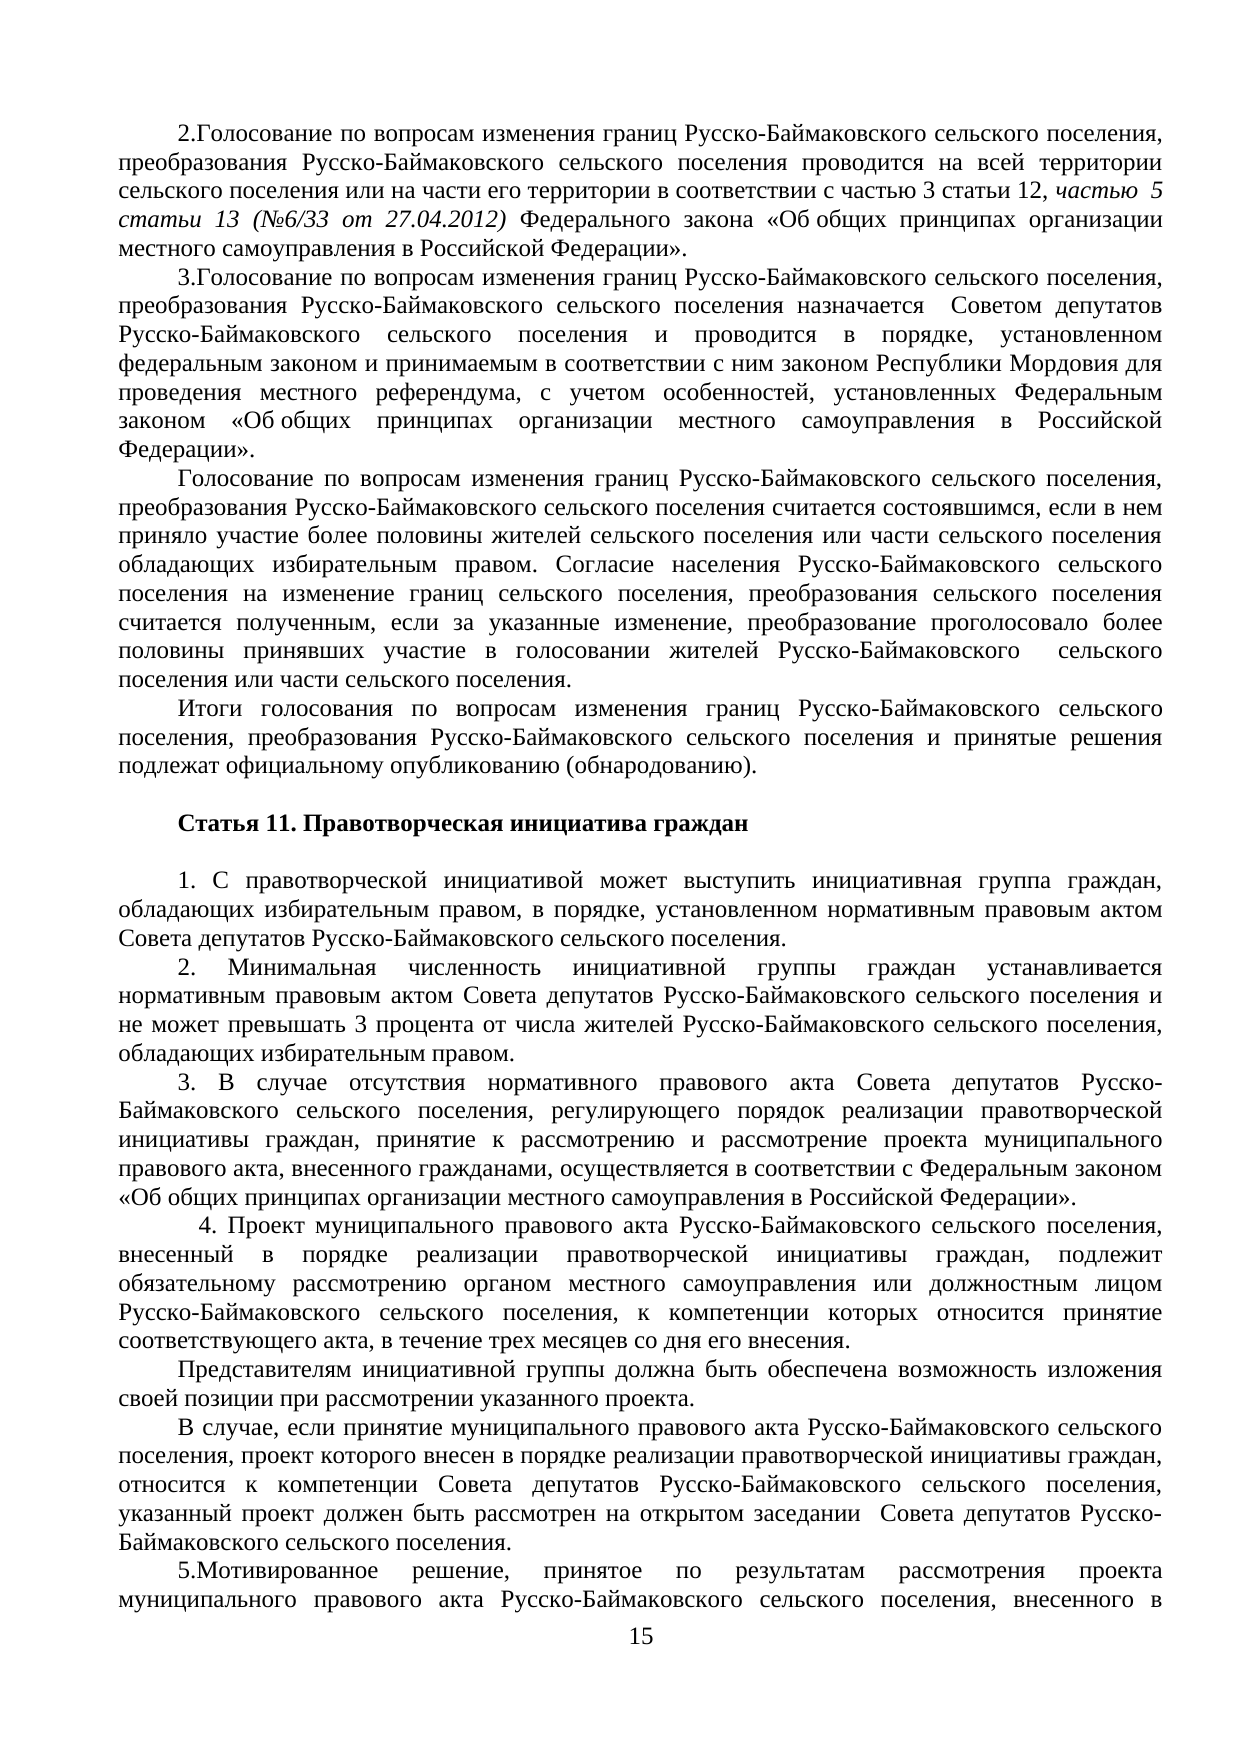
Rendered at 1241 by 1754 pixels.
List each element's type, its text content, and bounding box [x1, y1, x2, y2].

text 2. Минимальная численность инициативной группы граждан устанавливается нормативным правовым актом Совета депутатов Русско-Баймаковского сельского поселения и не может превышать 3 процента от числа жителей Русско-Баймаковского сельского поселения, обладающих избирательным правом. [118, 952, 1163, 1067]
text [118, 1556, 1163, 1613]
text 3.Голосование по вопросам изменения границ Русско-Баймаковского сельского поселения, преобразования Русско-Баймаковского сельского поселения назначается Советом депутатов Русско-Баймаковского сельского поселения и проводится в порядке, установленном федеральным законом и принимаемым в соответствии с ним законом Республики Мордовия для проведения местного референдума, с учетом особенностей, установленных Федеральным законом «Об общих принципах организации местного самоуправления в Российской Федерации». [118, 262, 1163, 463]
text 1. С правотворческой инициативой может выступить инициативная группа граждан, обладающих избирательным правом, в порядке, установленном нормативным правовым актом Совета депутатов Русско-Баймаковского сельского поселения. [118, 866, 1163, 952]
text В случае, если принятие муниципального правового акта Русско-Баймаковского сельского поселения, проект которого внесен в порядке реализации правотворческой инициативы граждан, относится к компетенции Совета депутатов Русско-Баймаковского сельского поселения, указанный проект должен быть рассмотрен на открытом заседании Совета депутатов Русско-Баймаковского сельского поселения. [118, 1412, 1163, 1556]
list Голосование по вопросам изменения границ Русско-Баймаковского сельского поселения, преобразования Русско-Баймаковского сельского поселения считается состоявшимся, если в нем приняло участие более половины жителей сельского поселения или части сельского поселения обладающих избирательным правом. Согласие населения Русско-Баймаковского сельского поселения на изменение границ сельского поселения, преобразования сельского поселения считается полученным, если за указанные изменение, преобразование проголосовало более половины принявших участие в голосовании жителей Русско-Баймаковского сельского поселения или части сельского поселения. [118, 463, 1163, 693]
text Статья 11. Правотворческая инициатива граждан [118, 808, 1163, 837]
text 4. Проект муниципального правового акта Русско-Баймаковского сельского поселения, внесенный в порядке реализации правотворческой инициативы граждан, подлежит обязательному рассмотрению органом местного самоуправления или должностным лицом Русско-Баймаковского сельского поселения, к компетенции которых относится принятие соответствующего акта, в течение трех месяцев со дня его внесения. [118, 1211, 1163, 1354]
text 3. В случае отсутствия нормативного правового акта Совета депутатов Русско-Баймаковского сельского поселения, регулирующего порядок реализации правотворческой инициативы граждан, принятие к рассмотрению и рассмотрение проекта муниципального правового акта, внесенного гражданами, осуществляется в соответствии с Федеральным законом «Об общих принципах организации местного самоуправления в Российской Федерации». [118, 1067, 1163, 1211]
text 2.Голосование по вопросам изменения границ Русско-Баймаковского сельского поселения, преобразования Русско-Баймаковского сельского поселения проводится на всей территории сельского поселения или на части его территории в соответствии с частью 3 статьи 12, частью 5 статьи 13 (№6/33 от 27.04.2012) Федерального закона «Об общих принципах организации местного самоуправления в Российской Федерации». [118, 118, 1163, 262]
text Представителям инициативной группы должна быть обеспечена возможность изложения своей позиции при рассмотрении указанного проекта. [118, 1354, 1163, 1412]
list Итоги голосования по вопросам изменения границ Русско-Баймаковского сельского поселения, преобразования Русско-Баймаковского сельского поселения и принятые решения подлежат официальному опубликованию (обнародованию). [118, 693, 1163, 779]
